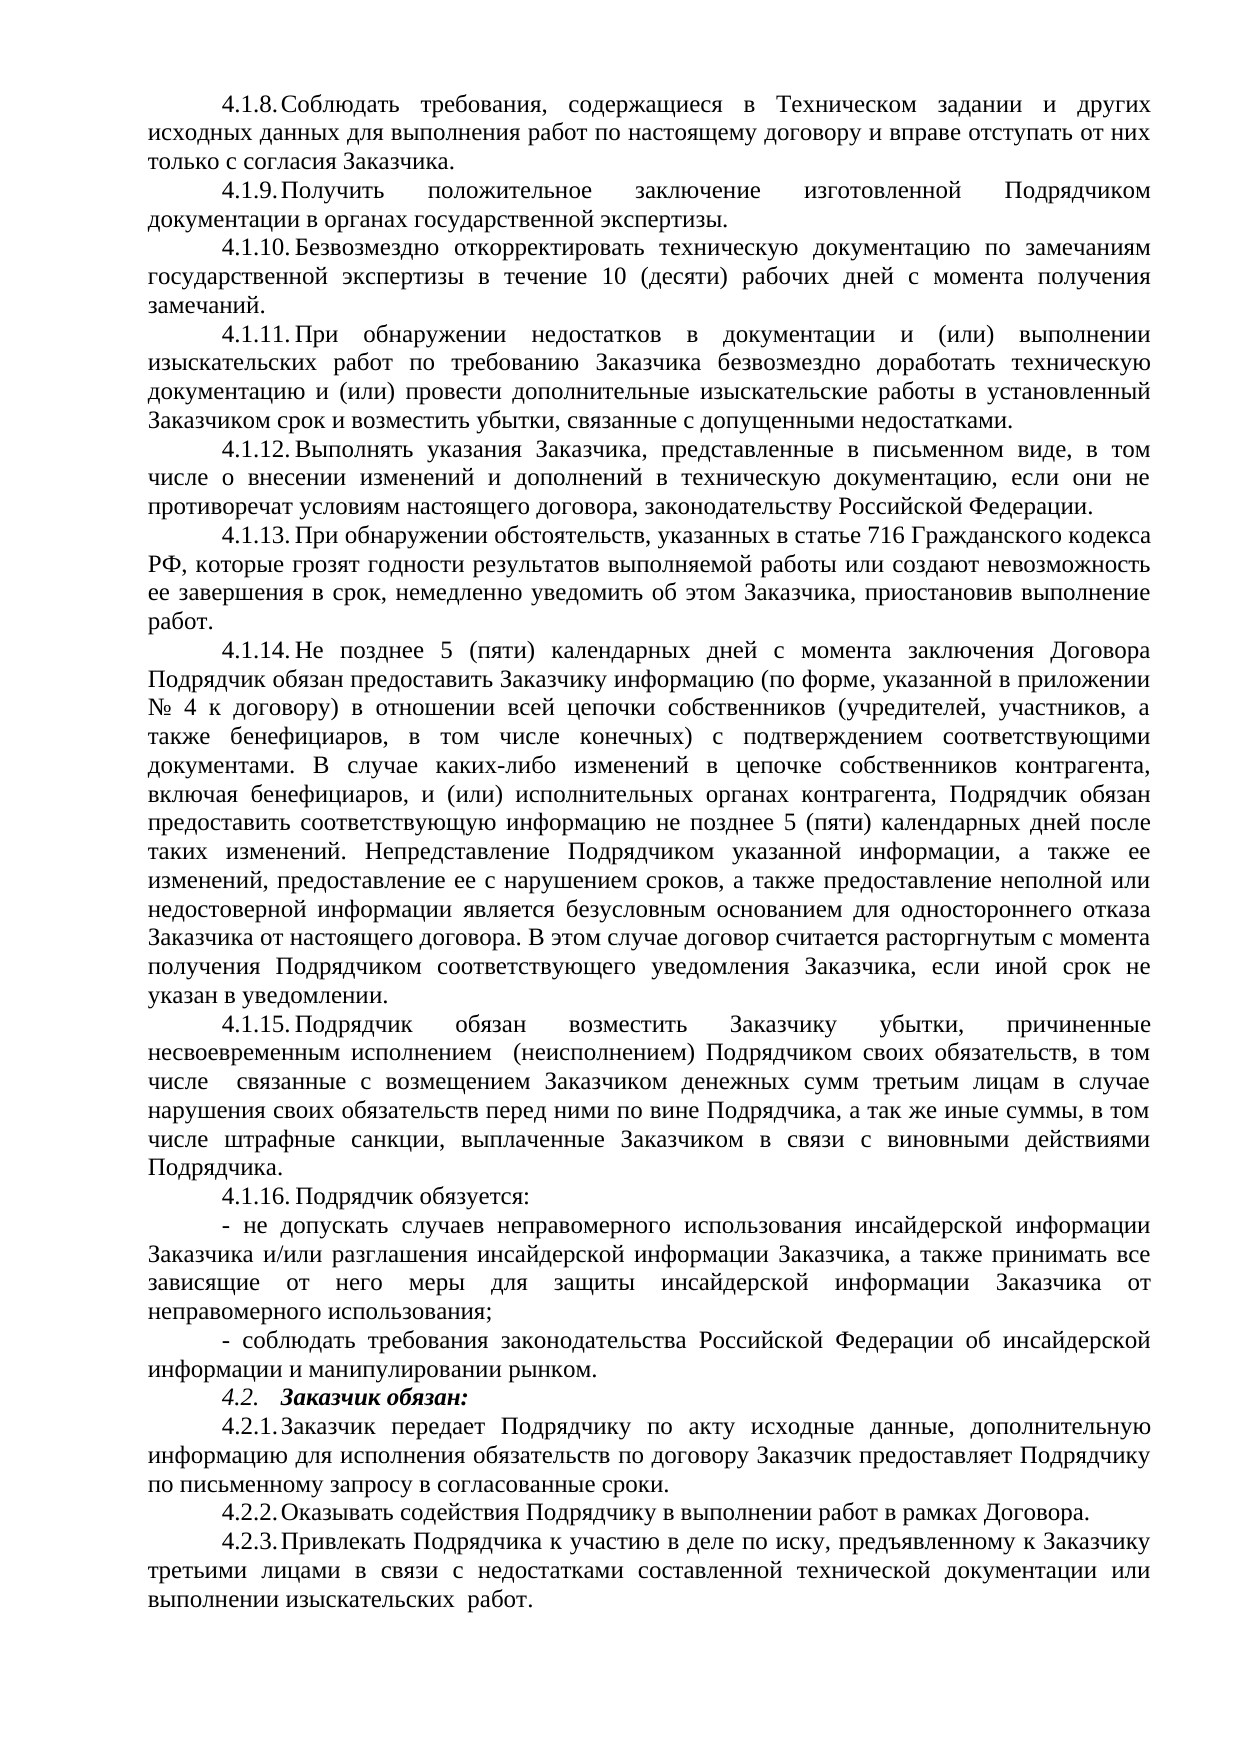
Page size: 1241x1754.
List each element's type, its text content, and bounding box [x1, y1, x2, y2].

list Безвозмездно откорректировать техническую документацию по замечаниям государственной экспертизы в течение 10 (десяти) рабочих дней с момента получения замечаний. [148, 232, 1152, 319]
list Заказчик передает Подрядчику по акту исходные данные, дополнительную информацию для исполнения обязательств по договору Заказчик предоставляет Подрядчику по письменному запросу в согласованные сроки. [148, 1411, 1152, 1497]
list Соблюдать требования, содержащиеся в Техническом задании и других исходных данных для выполнения работ по настоящему договору и вправе отступать от них только с согласия Заказчика. [148, 89, 1152, 175]
list Заказчик обязан: [148, 1382, 1152, 1411]
list Не позднее 5 (пяти) календарных дней с момента заключения Договора Подрядчик обязан предоставить Заказчику информацию (по форме, указанной в приложении № 4 к договору) в отношении всей цепочки собственников (учредителей, участников, а также бенефициаров, в том числе конечных) с подтверждением соответствующими документами. В случае каких-либо изменений в цепочке собственников контрагента, включая бенефициаров, и (или) исполнительных органах контрагента, Подрядчик обязан предоставить соответствующую информацию не позднее 5 (пяти) календарных дней после таких изменений. Непредставление Подрядчиком указанной информации, а также ее изменений, предоставление ее с нарушением сроков, а также предоставление неполной или недостоверной информации является безусловным основанием для одностороннего отказа Заказчика от настоящего договора. В этом случае договор считается расторгнутым с момента получения Подрядчиком соответствующего уведомления Заказчика, если иной срок не указан в уведомлении. [148, 635, 1152, 1009]
list - не допускать случаев неправомерного использования инсайдерской информации Заказчика и/или разглашения инсайдерской информации Заказчика, а также принимать все зависящие от него меры для защиты инсайдерской информации Заказчика от неправомерного использования; [148, 1210, 1152, 1325]
list Привлекать Подрядчика к участию в деле по иску, предъявленному к Заказчику третьими лицами в связи с недостатками составленной технической документации или выполнении изыскательских работ. [148, 1526, 1152, 1612]
list При обнаружении недостатков в документации и (или) выполнении изыскательских работ по требованию Заказчика безвозмездно доработать техническую документацию и (или) провести дополнительные изыскательские работы в установленный Заказчиком срок и возместить убытки, связанные с допущенными недостатками. [148, 319, 1152, 434]
list Выполнять указания Заказчика, представленные в письменном виде, в том числе о внесении изменений и дополнений в техническую документацию, если они не противоречат условиям настоящего договора, законодательству Российской Федерации. [148, 434, 1152, 520]
list Оказывать содействия Подрядчику в выполнении работ в рамках Договора. [148, 1497, 1152, 1526]
list - соблюдать требования законодательства Российской Федерации об инсайдерской информации и манипулировании рынком. [148, 1325, 1152, 1382]
list Подрядчик обязуется: [148, 1181, 1152, 1210]
list Получить положительное заключение изготовленной Подрядчиком документации в органах государственной экспертизы. [148, 175, 1152, 232]
list При обнаружении обстоятельств, указанных в статье 716 Гражданского кодекса РФ, которые грозят годности результатов выполняемой работы или создают невозможность ее завершения в срок, немедленно уведомить об этом Заказчика, приостановив выполнение работ. [148, 520, 1152, 635]
list Подрядчик обязан возместить Заказчику убытки, причиненные несвоевременным исполнением (неисполнением) Подрядчиком своих обязательств, в том числе связанные с возмещением Заказчиком денежных сумм третьим лицам в случае нарушения своих обязательств перед ними по вине Подрядчика, а так же иные суммы, в том числе штрафные санкции, выплаченные Заказчиком в связи с виновными действиями Подрядчика. [148, 1009, 1152, 1181]
